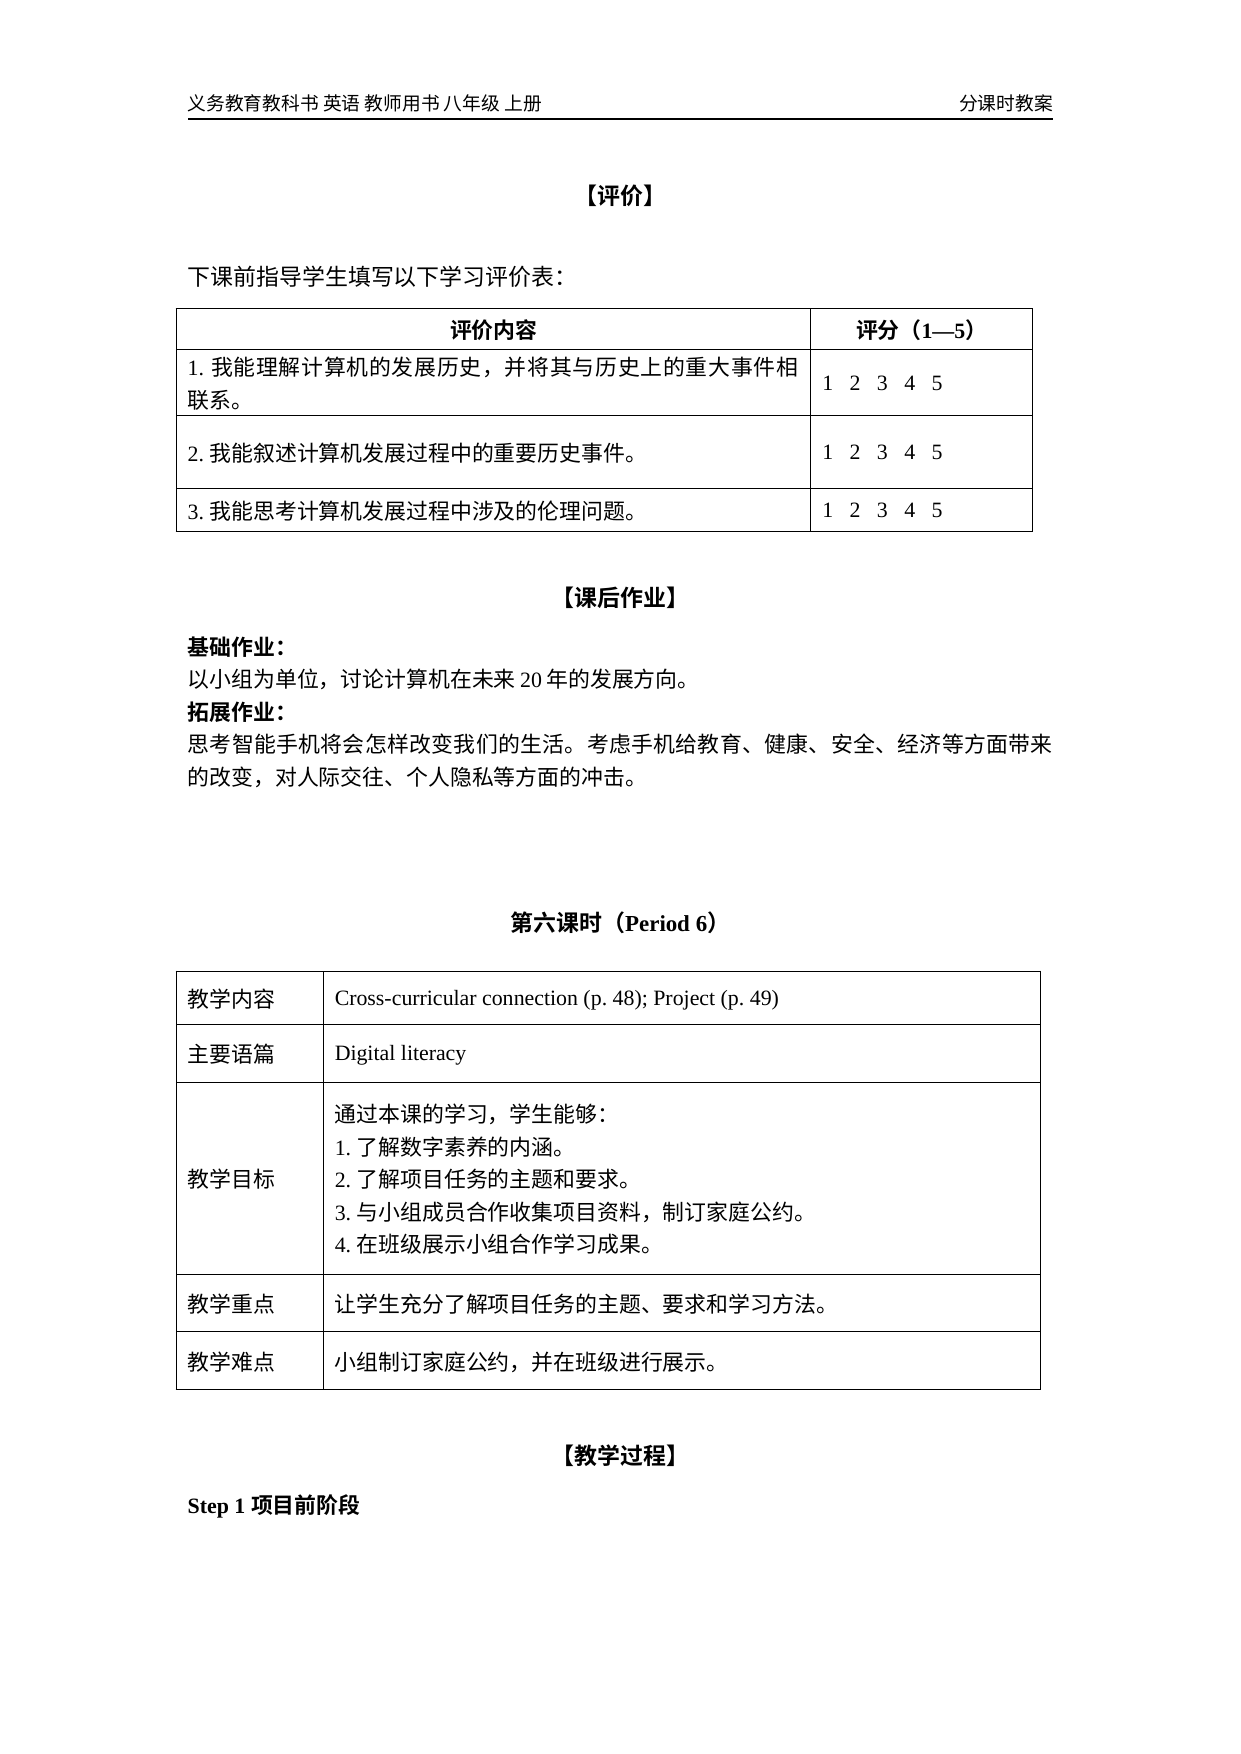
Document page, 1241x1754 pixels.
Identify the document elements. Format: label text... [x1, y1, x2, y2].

table_cell 1 2 3 4 5 [811, 489, 1032, 531]
table_cell Digital literacy [324, 1025, 1040, 1082]
text 以小组为单位，讨论计算机在未来20年的发展方向。 [187, 662, 1053, 694]
table_cell 3. 我能思考计算机发展过程中涉及的伦理问题。 [177, 489, 810, 531]
table_cell 教学目标 [177, 1083, 323, 1273]
table_header Cross-curricular connection (p. 48); Project (p. 49) [324, 972, 1040, 1023]
table_cell 小组制订家庭公约，并在班级进行展示。 [324, 1332, 1040, 1389]
text 拓展作业： [187, 694, 1053, 727]
text 第六课时（Period 6） [187, 889, 1053, 954]
table_header 评价内容 [177, 309, 810, 349]
text 【评价】 [187, 162, 1053, 227]
table_cell 教学重点 [177, 1275, 323, 1331]
text 【教学过程】 [187, 1422, 1053, 1487]
table_cell 通过本课的学习，学生能够： 1. 了解数字素养的内涵。 2. 了解项目任务的主题和要求。 3. 与小组成员合作收集项目资料，制订家庭公约。 4. 在班级展示小组合作学习成果。 [324, 1083, 1040, 1273]
table_header 教学内容 [177, 972, 323, 1023]
text 基础作业： [187, 629, 1053, 662]
text 下课前指导学生填写以下学习评价表： [187, 243, 1053, 308]
text 【课后作业】 [187, 564, 1053, 629]
table_cell 教学难点 [177, 1332, 323, 1389]
table_cell 2. 我能叙述计算机发展过程中的重要历史事件。 [177, 416, 810, 487]
table_cell 1 2 3 4 5 [811, 416, 1032, 487]
table_cell 1 2 3 4 5 [811, 350, 1032, 415]
table_cell 让学生充分了解项目任务的主题、要求和学习方法。 [324, 1275, 1040, 1331]
text 思考智能手机将会怎样改变我们的生活。考虑手机给教育、健康、安全、经济等方面带来的改变，对人际交往、个人隐私等方面的冲击。 [187, 727, 1053, 792]
text Step 1 项目前阶段 [187, 1487, 1053, 1520]
table_cell 主要语篇 [177, 1025, 323, 1082]
table_cell 1. 我能理解计算机的发展历史，并将其与历史上的重大事件相联系。 [177, 350, 810, 415]
table_header 评分（1—5） [811, 309, 1032, 349]
